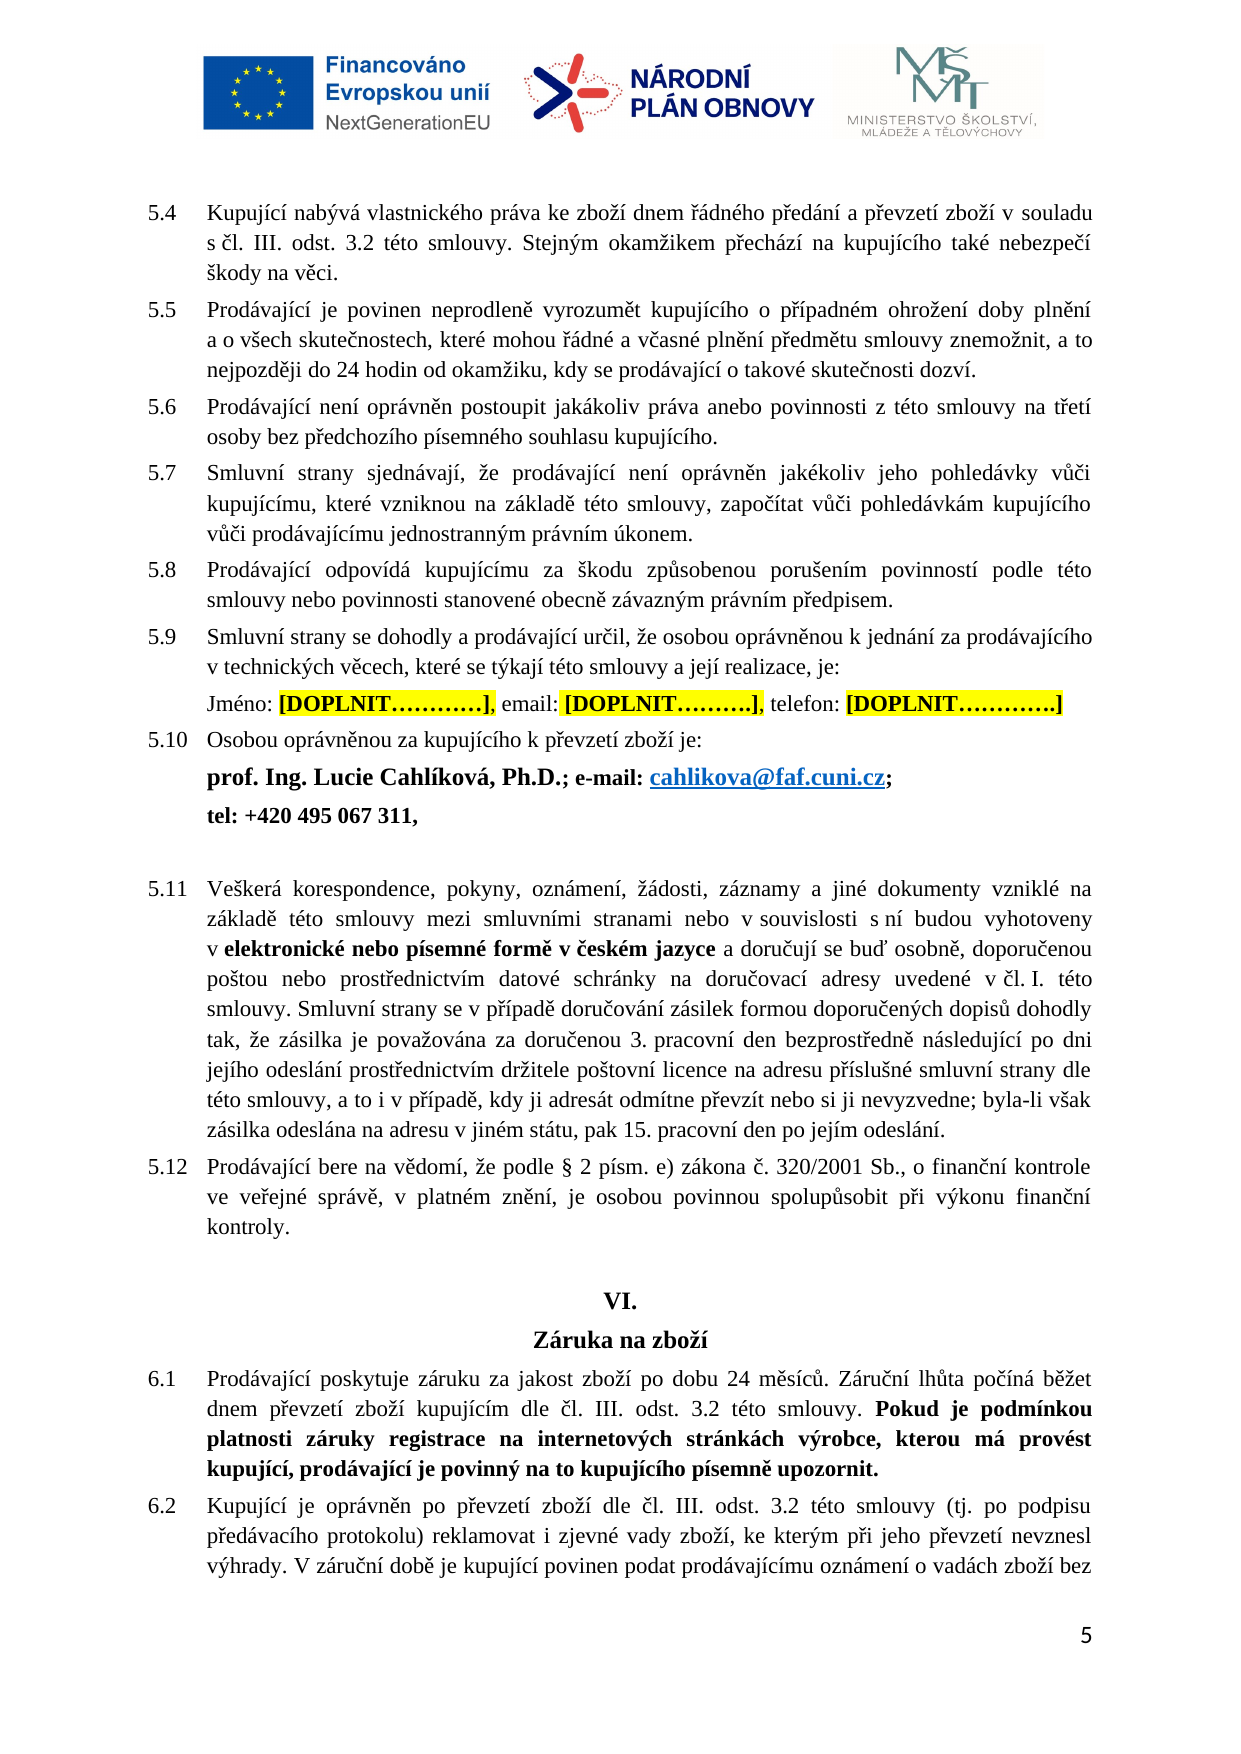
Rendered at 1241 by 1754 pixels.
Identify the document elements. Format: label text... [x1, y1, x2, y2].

text 5.9 Smluvní strany se dohodly a prodávající určil, že osobou oprávněnou k jednání za prodávajícího v technických věcech, které se týkají této smlouvy a její realizace, je: [148, 623, 1093, 679]
title Záruka na zboží [148, 1325, 1093, 1354]
text 5.6 Prodávající není oprávněn postoupit jakákoliv práva anebo povinnosti z této smlouvy na třetí osoby bez předchozího písemného souhlasu kupujícího. [148, 393, 1093, 449]
text Jméno: [DOPLNIT…………], email: [DOPLNIT……….], telefon: [DOPLNIT………….] [207, 689, 1093, 716]
text tel: +420 495 067 311, [207, 802, 1093, 828]
text 5.8 Prodávající odpovídá kupujícímu za škodu způsobenou porušením povinností podle této smlouvy nebo povinnosti stanovené obecně závazným právním předpisem. [148, 556, 1093, 613]
picture [196, 44, 1045, 139]
text 5.10 Osobou oprávněnou za kupujícího k převzetí zboží je: [148, 726, 1093, 752]
text VI. [148, 1286, 1093, 1315]
text 5.5 Prodávající je povinen neprodleně vyrozumět kupujícího o případném ohrožení doby plnění a o všech skutečnostech, které mohou řádné a včasné plnění předmětu smlouvy znemožnit, a to nejpozději do 24 hodin od okamžiku, kdy se prodávající o takové skutečnosti dozví. [148, 296, 1093, 383]
text 5.12 Prodávající bere na vědomí, že podle § 2 písm. e) zákona č. 320/2001 Sb., o finanční kontrole ve veřejné správě, v platném znění, je osobou povinnou spolupůsobit při výkonu finanční kontroly. [148, 1153, 1093, 1239]
text 6.1 Prodávající poskytuje záruku za jakost zboží po dobu 24 měsíců. Záruční lhůta počíná běžet dnem převzetí zboží kupujícím dle čl. III. odst. 3.2 této smlouvy. Pokud je podmínkou platnosti záruky registrace na internetových stránkách výrobce, kterou má provést kupující, prodávající je povinný na to kupujícího písemně upozornit. [148, 1365, 1093, 1482]
text prof. Ing. Lucie Cahlíková, Ph.D.; e-mail: cahlikova@faf.cuni.cz; [207, 762, 1093, 791]
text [148, 1492, 1093, 1578]
text 5.11 Veškerá korespondence, pokyny, oznámení, žádosti, záznamy a jiné dokumenty vzniklé na základě této smlouvy mezi smluvními stranami nebo v souvislosti s ní budou vyhotoveny v elektronické nebo písemné formě v českém jazyce a doručují se buď osobně, doporučenou poštou nebo prostřednictvím datové schránky na doručovací adresy uvedené v čl. I. této smlouvy. Smluvní strany se v případě doručování zásilek formou doporučených dopisů dohodly tak, že zásilka je považována za doručenou 3. pracovní den bezprostředně následující po dni jejího odeslání prostřednictvím držitele poštovní licence na adresu příslušné smluvní strany dle této smlouvy, a to i v případě, kdy ji adresát odmítne převzít nebo si ji nevyzvedne; byla-li však zásilka odeslána na adresu v jiném státu, pak 15. pracovní den po jejím odeslání. [148, 875, 1093, 1143]
text 5.4 Kupující nabývá vlastnického práva ke zboží dnem řádného předání a převzetí zboží v souladu s čl. III. odst. 3.2 této smlouvy. Stejným okamžikem přechází na kupujícího také nebezpečí škody na věci. [148, 199, 1093, 286]
text 5.7 Smluvní strany sjednávají, že prodávající není oprávněn jakékoliv jeho pohledávky vůči kupujícímu, které vzniknou na základě této smlouvy, započítat vůči pohledávkám kupujícího vůči prodávajícímu jednostranným právním úkonem. [148, 459, 1093, 546]
